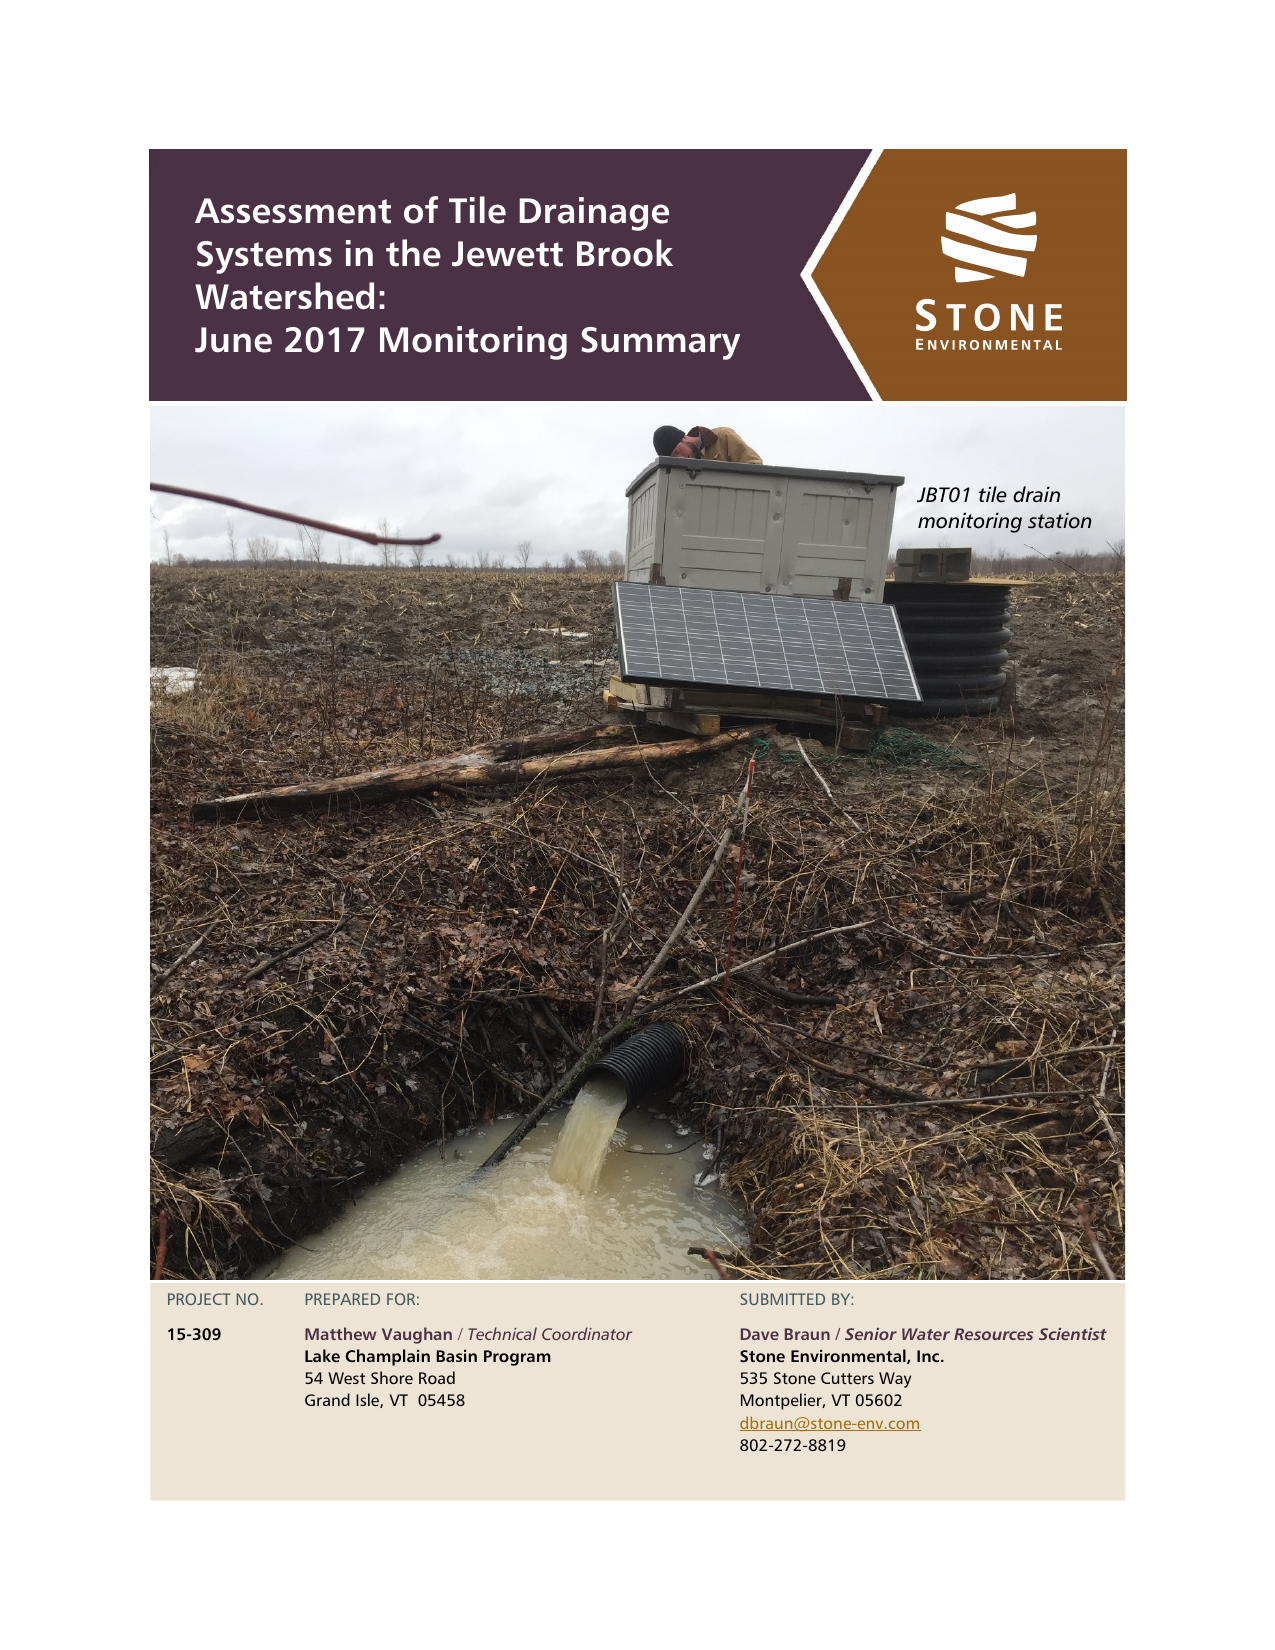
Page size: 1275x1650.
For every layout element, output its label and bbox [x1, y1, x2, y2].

picture [150, 406, 1125, 1280]
picture [149, 149, 1127, 401]
